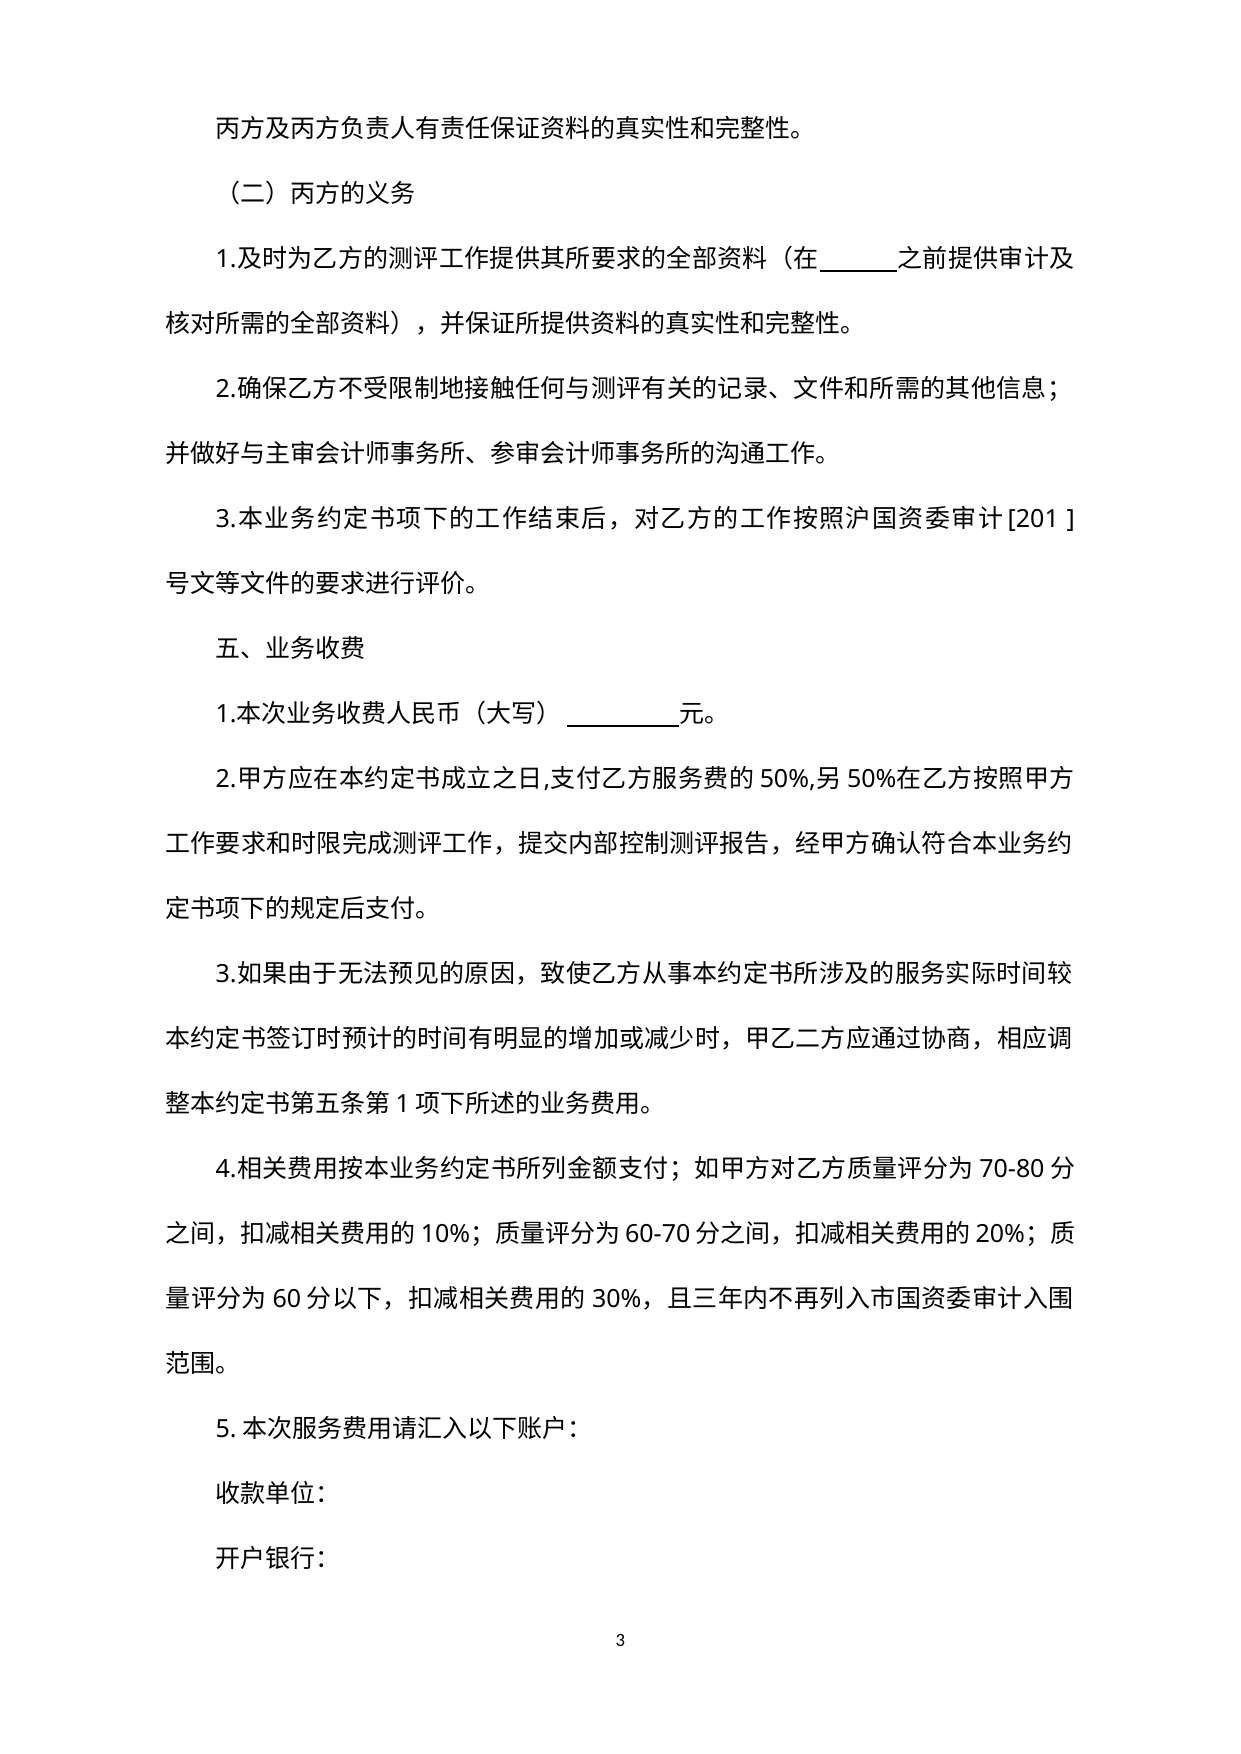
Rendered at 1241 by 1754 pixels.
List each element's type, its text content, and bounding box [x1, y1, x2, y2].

text 五、业务收费 [165, 614, 1075, 679]
text （二）丙方的义务 [165, 159, 1075, 224]
text 开户银行： [165, 1524, 1075, 1589]
text 丙方及丙方负责人有责任保证资料的真实性和完整性。 [165, 94, 1075, 159]
text 3.如果由于无法预见的原因，致使乙方从事本约定书所涉及的服务实际时间较本约定书签订时预计的时间有明显的增加或减少时，甲乙二方应通过协商，相应调整本约定书第五条第1项下所述的业务费用。 [165, 939, 1075, 1134]
text 3.本业务约定书项下的工作结束后，对乙方的工作按照沪国资委审计[201 ] 号文等文件的要求进行评价。 [165, 484, 1075, 614]
text 1.本次业务收费人民币（大写） 元。 [165, 679, 1075, 744]
text 2.甲方应在本约定书成立之日,支付乙方服务费的50%,另50%在乙方按照甲方工作要求和时限完成测评工作，提交内部控制测评报告，经甲方确认符合本业务约定书项下的规定后支付。 [165, 744, 1075, 939]
text 收款单位： [165, 1459, 1075, 1524]
text 5. 本次服务费用请汇入以下账户： [165, 1394, 1075, 1459]
text 1.及时为乙方的测评工作提供其所要求的全部资料（在 之前提供审计及核对所需的全部资料），并保证所提供资料的真实性和完整性。 [165, 224, 1075, 354]
text 2.确保乙方不受限制地接触任何与测评有关的记录、文件和所需的其他信息；并做好与主审会计师事务所、参审会计师事务所的沟通工作。 [165, 354, 1075, 484]
text 4.相关费用按本业务约定书所列金额支付；如甲方对乙方质量评分为70-80分之间，扣减相关费用的10%；质量评分为60-70分之间，扣减相关费用的20%；质量评分为60分以下，扣减相关费用的30%，且三年内不再列入市国资委审计入围范围。 [165, 1134, 1075, 1394]
